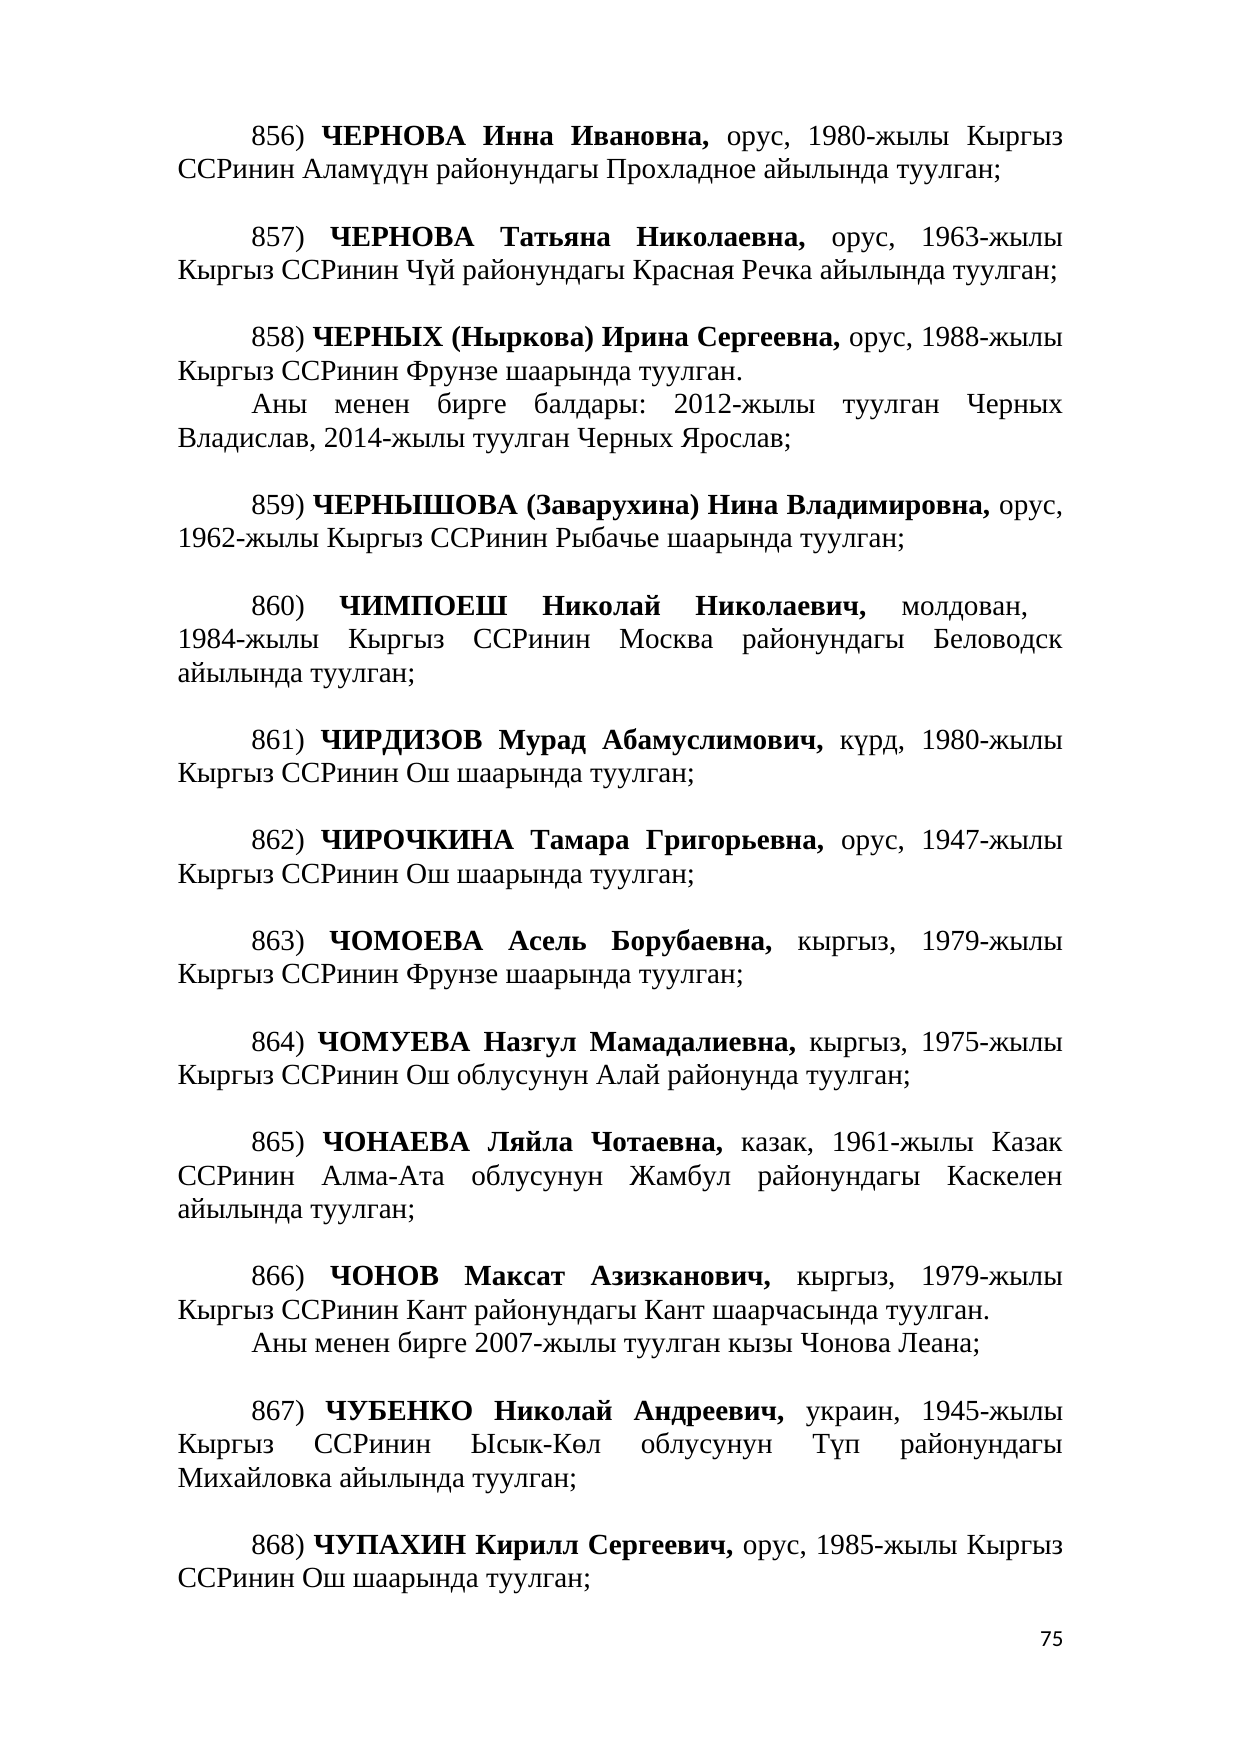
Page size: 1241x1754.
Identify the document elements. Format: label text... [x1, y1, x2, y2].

text 864) ЧОМУЕВА Назгул Мамадалиевна, кыргыз, 1975-жылы Кыргыз ССРинин Ош облусунун Алай районунда туулган; [177, 1024, 1063, 1091]
text 858) ЧЕРНЫХ (Ныркова) Ирина Сергеевна, орус, 1988-жылы Кыргыз ССРинин Фрунзе шаарында туулган. [177, 319, 1063, 386]
text 856) ЧЕРНОВА Инна Ивановна, орус, 1980-жылы Кыргыз ССРинин Аламүдүн районундагы Прохладное айылында туулган; [177, 118, 1063, 185]
text 861) ЧИРДИЗОВ Мурад Абамуслимович, күрд, 1980-жылы Кыргыз ССРинин Ош шаарында туулган; [177, 722, 1063, 789]
text 867) ЧУБЕНКО Николай Андреевич, украин, 1945-жылы Кыргыз ССРинин Ысык-Көл облусунун Түп районундагы Михайловка айылында туулган; [177, 1393, 1063, 1493]
text 866) ЧОНОВ Максат Азизканович, кыргыз, 1979-жылы Кыргыз ССРинин Кант районундагы Кант шаарчасында туулган. [177, 1258, 1063, 1326]
text 865) ЧОНАЕВА Ляйла Чотаевна, казак, 1961-жылы Казак ССРинин Алма-Ата облусунун Жамбул районундагы Каскелен айылында туулган; [177, 1124, 1063, 1225]
text 862) ЧИРОЧКИНА Тамара Григорьевна, орус, 1947-жылы Кыргыз ССРинин Ош шаарында туулган; [177, 822, 1063, 889]
text 860) ЧИМПОЕШ Николай Николаевич, молдован, 1984-жылы Кыргыз ССРинин Москва районундагы Беловодск айылында туулган; [177, 588, 1063, 688]
text Аны менен бирге балдары: 2012-жылы туулган Черных Владислав, 2014-жылы туулган Черных Ярослав; [177, 386, 1063, 453]
text 857) ЧЕРНОВА Татьяна Николаевна, орус, 1963-жылы Кыргыз ССРинин Чүй районундагы Красная Речка айылында туулган; [177, 219, 1063, 286]
text Аны менен бирге 2007-жылы туулган кызы Чонова Леана; [177, 1326, 1063, 1359]
text 868) ЧУПАХИН Кирилл Сергеевич, орус, 1985-жылы Кыргыз ССРинин Ош шаарында туулган; [177, 1527, 1063, 1594]
text 859) ЧЕРНЫШОВА (Заварухина) Нина Владимировна, орус, 1962-жылы Кыргыз ССРинин Рыбачье шаарында туулган; [177, 487, 1063, 554]
text 863) ЧОМОЕВА Асель Борубаевна, кыргыз, 1979-жылы Кыргыз ССРинин Фрунзе шаарында туулган; [177, 923, 1063, 990]
